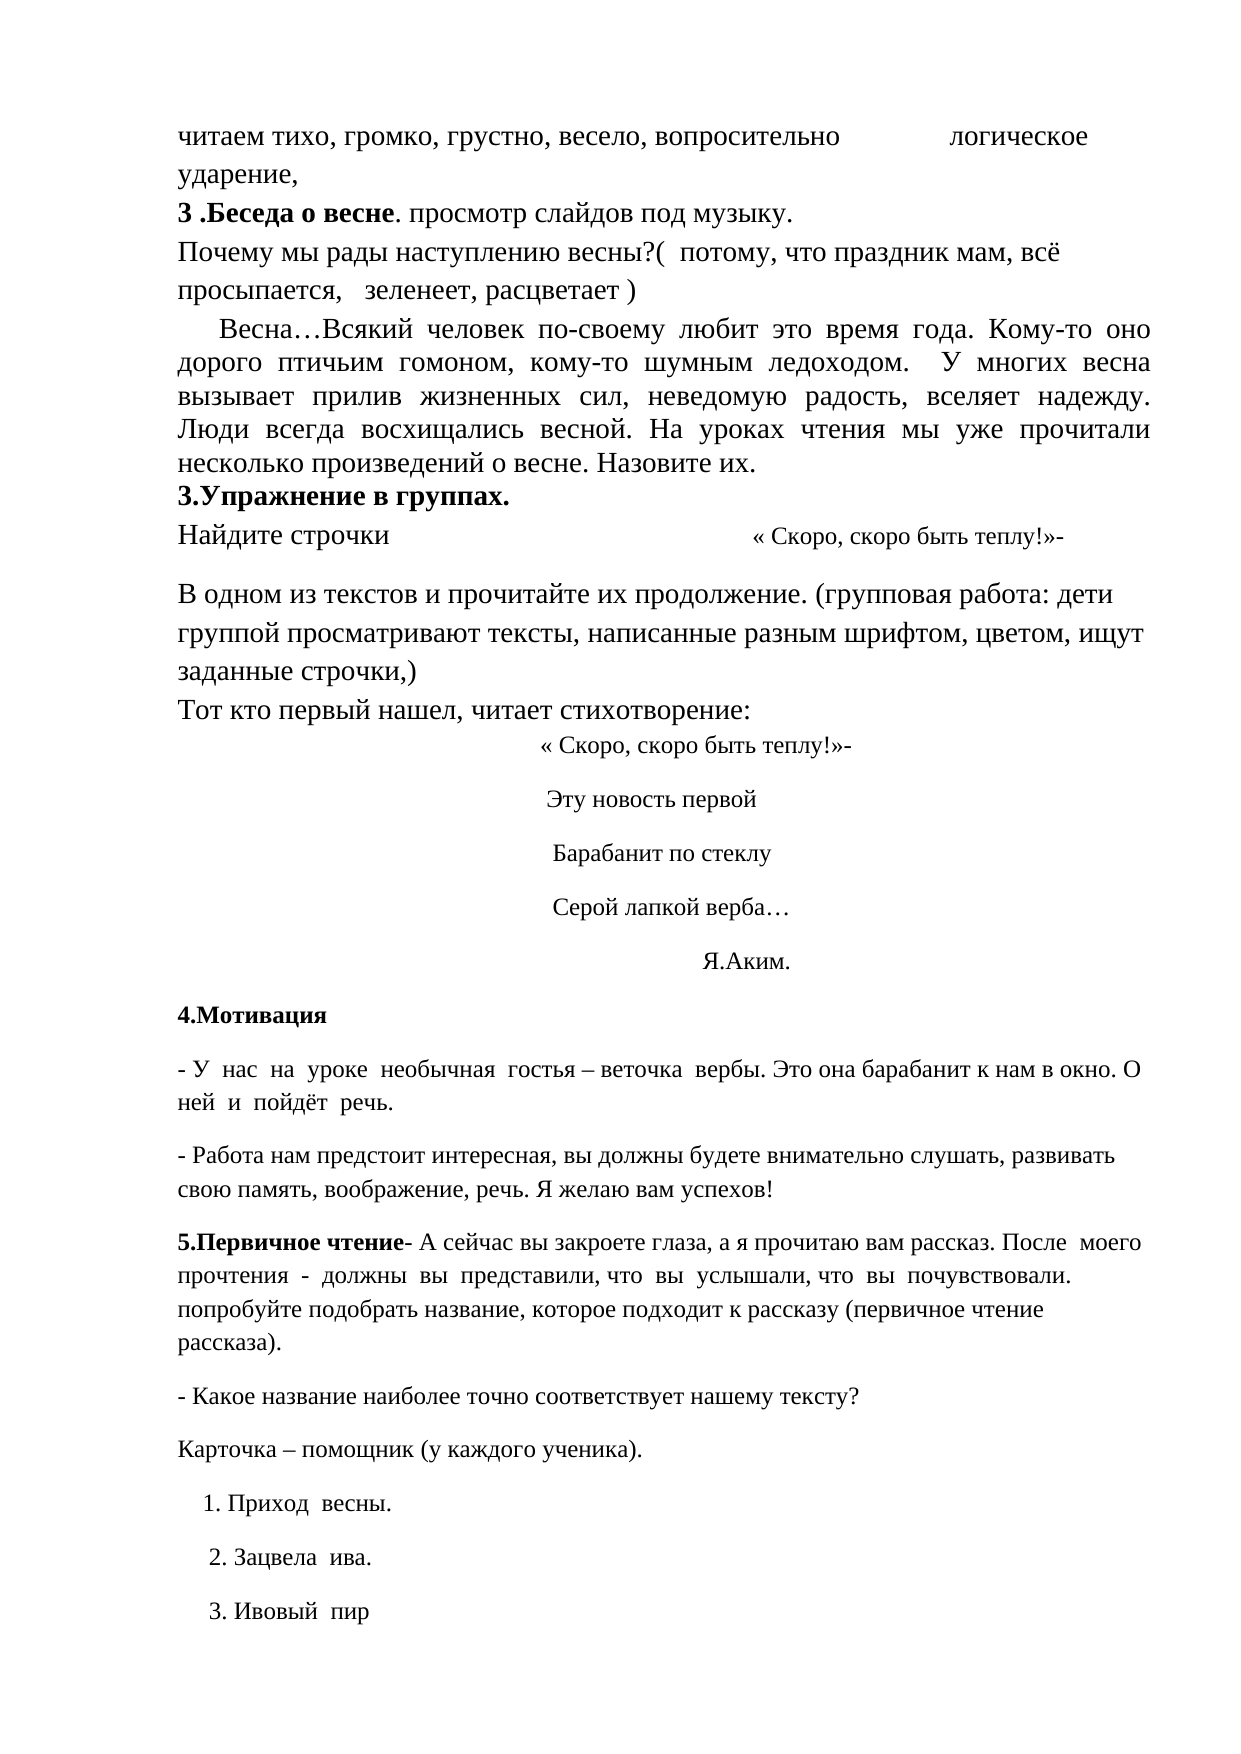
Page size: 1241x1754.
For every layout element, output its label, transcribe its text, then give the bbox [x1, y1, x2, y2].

text Эту новость первой [177, 784, 1152, 813]
text 1. Приход весны. [177, 1488, 1152, 1517]
text 5.Первичное чтение- А сейчас вы закроете глаза, а я прочитаю вам рассказ. После моего прочтения - должны вы представили, что вы услышали, что вы почувствовали. попробуйте подобрать название, которое подходит к рассказу (первичное чтение рассказа). [177, 1227, 1152, 1356]
text 3 .Беседа о весне. просмотр слайдов под музыку. [177, 195, 1152, 229]
text Барабанит по стеклу [177, 838, 1152, 867]
text В одном из текстов и прочитайте их продолжение. (групповая работа: дети группой просматривают тексты, написанные разным шрифтом, цветом, ищут заданные строчки,) [177, 576, 1152, 687]
text Почему мы рады наступлению весны?( потому, что праздник мам, всё просыпается, зеленеет, расцветает ) [177, 234, 1152, 306]
text 2. Зацвела ива. [177, 1542, 1152, 1571]
text Серой лапкой верба… [177, 892, 1152, 921]
text « Скоро, скоро быть теплу!»- [177, 731, 1152, 759]
text - Какое название наиболее точно соответствует нашему тексту? [177, 1381, 1152, 1409]
text 3. Ивовый пир [177, 1596, 1152, 1625]
text 3.Упражнение в группах. [177, 478, 1152, 512]
text Тот кто первый нашел, читает стихотворение: [177, 692, 1152, 726]
text - Работа нам предстоит интересная, вы должны будете внимательно слушать, развивать свою память, воображение, речь. Я желаю вам успехов! [177, 1141, 1152, 1202]
text Весна…Всякий человек по-своему любит это время года. Кому-то оно дорого птичьим гомоном, кому-то шумным ледоходом. У многих весна вызывает прилив жизненных сил, неведомую радость, вселяет надежду. Люди всегда восхищались весной. На уроках чтения мы уже прочитали несколько произведений о весне. Назовите их. [177, 311, 1152, 478]
text 4.Мотивация [177, 1000, 1152, 1029]
text Я.Аким. [177, 946, 1152, 975]
text Карточка – помощник (у каждого ученика). [177, 1434, 1152, 1463]
text - У нас на уроке необычная гостья – веточка вербы. Это она барабанит к нам в окно. О ней и пойдёт речь. [177, 1054, 1152, 1116]
text Найдите строчки « Скоро, скоро быть теплу!»- [177, 517, 1152, 551]
text читаем тихо, громко, грустно, весело, вопросительно логическое ударение, [177, 118, 1152, 190]
